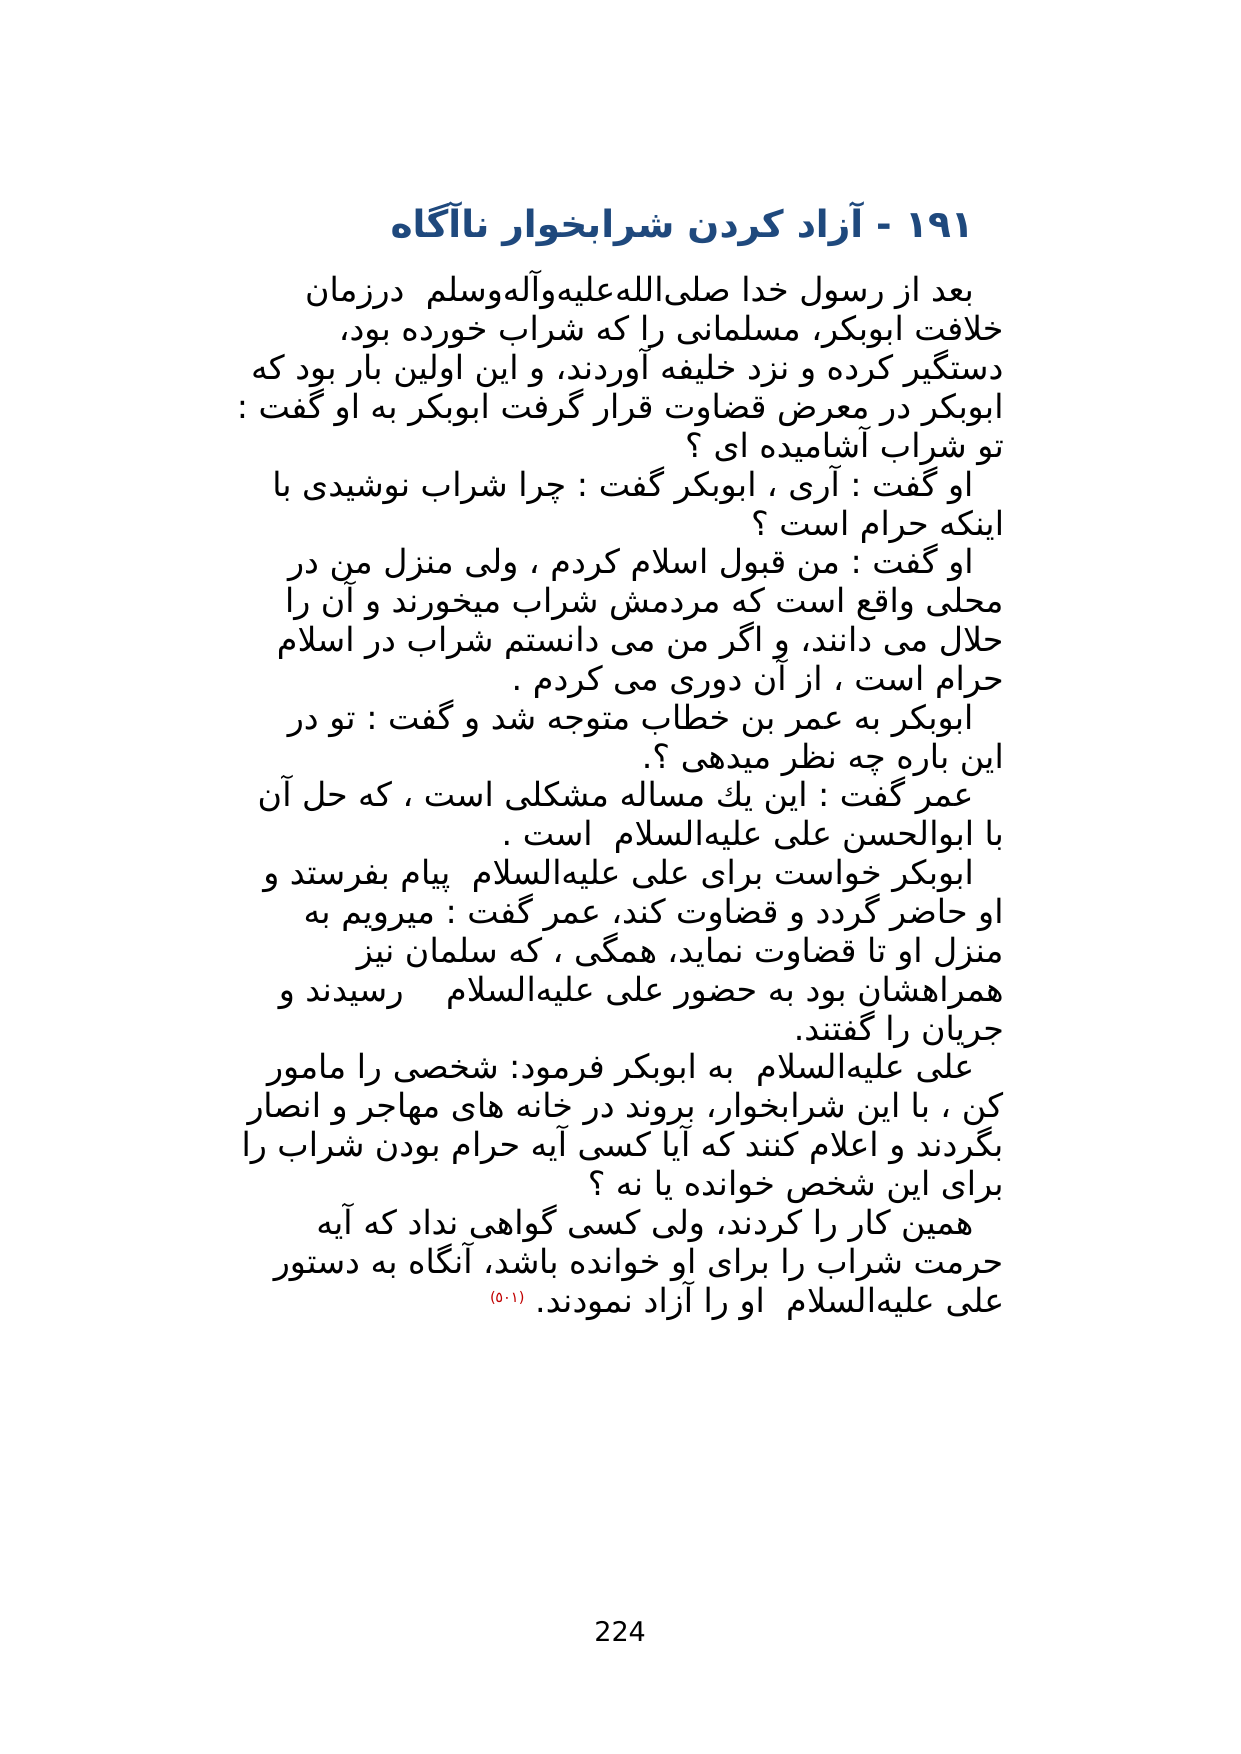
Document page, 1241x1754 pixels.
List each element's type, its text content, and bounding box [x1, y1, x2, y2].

text ابوبكر به عمر بن خطاب متوجه شد و گفت : تو در اين باره چه نظر ميدهى ؟. [236, 698, 1004, 776]
subtitle ١٩١ - آزاد كردن شرابخوار ناآگاه [236, 202, 1004, 246]
text ابوبكر خواست براى على عليه‌السلام پيام بفرستد و او حاضر گردد و قضاوت كند، عمر گفت : ميرويم به منزل او تا قضاوت نمايد، همگى ، كه سلمان نيز همراهشان بود به حضور على عليه‌السلام رسيدند و جريان را گفتند. [236, 854, 1004, 1048]
text بعد از رسول خدا صلى‌الله‌عليه‌وآله‌وسلم درزمان خلافت ابوبكر، مسلمانى را كه شراب خورده بود، دستگير كرده و نزد خليفه آوردند، و اين اولين بار بود كه ابوبكر در معرض قضاوت قرار گرفت ابوبكر به او گفت : تو شراب آشاميده اى ؟ [236, 271, 1004, 465]
text او گفت : آرى ، ابوبكر گفت : چرا شراب نوشيدى با اينكه حرام است ؟ [236, 465, 1004, 543]
text او گفت : من قبول اسلام كردم ، ولى منزل من در محلى واقع است كه مردمش شراب ميخورند و آن را حلال مى دانند، و اگر من مى دانستم شراب در اسلام حرام است ، از آن دورى مى كردم . [236, 543, 1004, 698]
text همين كار را كردند، ولى كسى گواهى نداد كه آيه حرمت شراب را براى او خوانده باشد، آنگاه به دستور على عليه‌السلام او را آزاد نمودند. (٥٠١) [236, 1203, 1004, 1320]
text على عليه‌السلام به ابوبكر فرمود: شخصى را مامور كن ، با اين شرابخوار، بروند در خانه هاى مهاجر و انصار بگردند و اعلام كنند كه آيا كسى آيه حرام بودن شراب را براى اين شخص خوانده يا نه ؟ [236, 1048, 1004, 1203]
text عمر گفت : اين يك مساله مشكلى است ، كه حل آن با ابوالحسن على عليه‌السلام است . [236, 776, 1004, 854]
